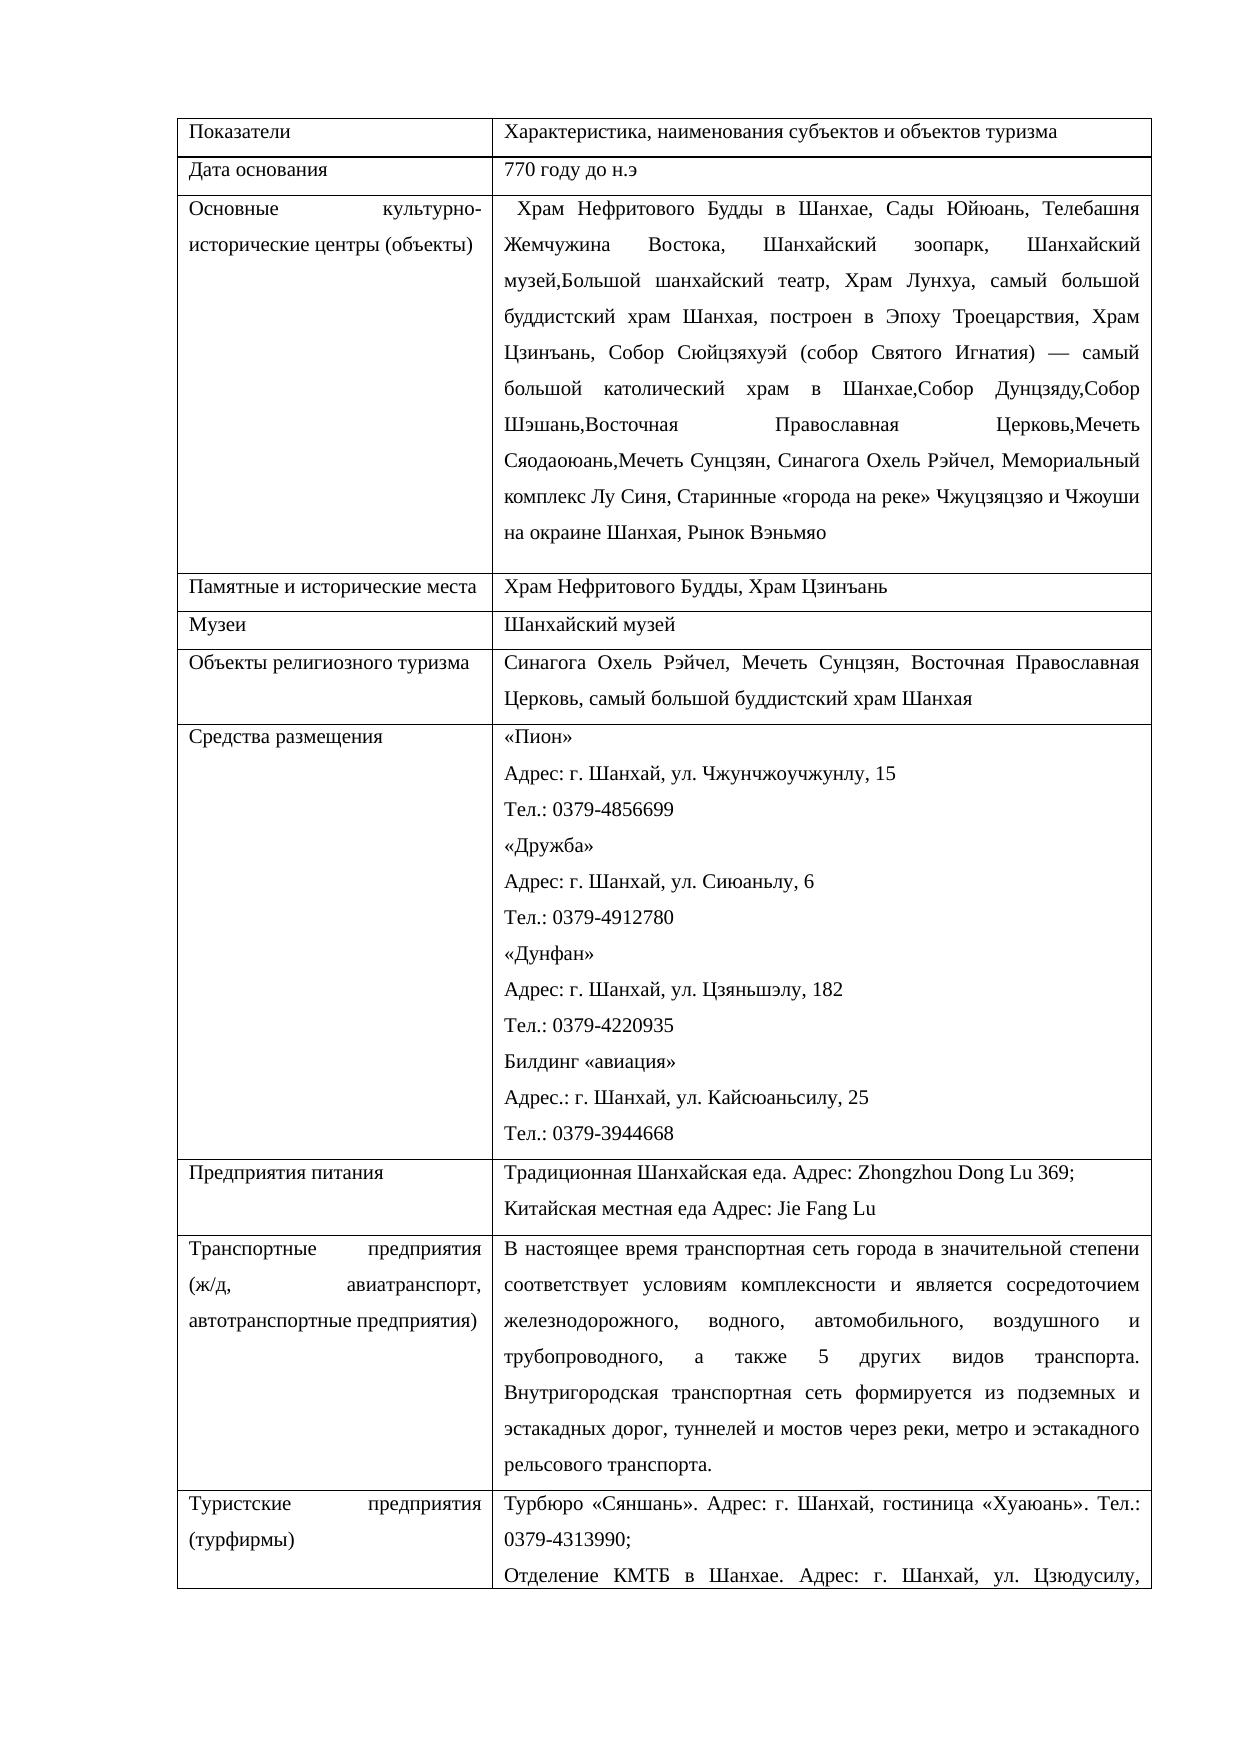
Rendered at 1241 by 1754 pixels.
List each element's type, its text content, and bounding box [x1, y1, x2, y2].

table_cell Объекты религиозного туризма [178, 650, 492, 723]
table_header Характеристика, наименования субъектов и объектов туризма [493, 119, 1151, 156]
table_cell Храм Нефритового Будды в Шанхае, Сады Юйюань, Телебашня Жемчужина Востока, Шанхайский зоопарк, Шанхайский музей,Большой шанхайский театр, Храм Лунхуа, самый большой буддистский храм Шанхая, построен в Эпоху Троецарствия, Храм Цзинъань, Собор Сюйцзяхуэй (собор Святого Игнатия) — самый большой католический храм в Шанхае,Собор Дунцзяду,Собор Шэшань,Восточная Православная Церковь,Мечеть Сяодаоюань,Мечеть Сунцзян, Синагога Охель Рэйчел, Мемориальный комплекс Лу Синя, Старинные «города на реке» Чжуцзяцзяо и Чжоуши на окраине Шанхая, Рынок Вэньмяо [493, 196, 1151, 573]
table_cell Музеи [178, 612, 492, 649]
table_cell Храм Нефритового Будды, Храм Цзинъань [493, 574, 1151, 611]
table_cell «Пион» Адрес: г. Шанхай, ул. Чжунчжоучжунлу, 15 Тел.: 0379-4856699 «Дружба» Адрес: г. Шанхай, ул. Сиюаньлу, 6 Тел.: 0379-4912780 «Дунфан» Адрес: г. Шанхай, ул. Цзяньшэлу, 182 Тел.: 0379-4220935 Билдинг «авиация» Адрес.: г. Шанхай, ул. Кайсюаньсилу, 25 Тел.: 0379-3944668 [493, 725, 1151, 1159]
table_cell В настоящее время транспортная сеть города в значительной степени соответствует условиям комплексности и является сосредоточием железнодорожного, водного, автомобильного, воздушного и трубопроводного, а также 5 других видов транспорта. Внутригородская транспортная сеть формируется из подземных и эстакадных дорог, туннелей и мостов через реки, метро и эстакадного рельсового транспорта. [493, 1236, 1151, 1490]
table_cell Средства размещения [178, 725, 492, 1159]
table_cell Дата основания [178, 158, 492, 194]
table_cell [493, 1491, 1151, 1587]
table_header Показатели [178, 119, 492, 156]
table_cell Шанхайский музей [493, 612, 1151, 649]
table_cell Основные культурно-исторические центры (объекты) [178, 196, 492, 573]
table_cell 770 году до н.э [493, 158, 1151, 194]
table_cell Синагога Охель Рэйчел, Мечеть Сунцзян, Восточная Православная Церковь, самый большой буддистский храм Шанхая [493, 650, 1151, 723]
table_cell Транспортные предприятия (ж/д, авиатранспорт, автотранспортные предприятия) [178, 1236, 492, 1490]
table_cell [178, 1491, 492, 1587]
table_cell Предприятия питания [178, 1160, 492, 1235]
table_cell Памятные и исторические места [178, 574, 492, 611]
table_cell Традиционная Шанхайская еда. Адрес: Zhongzhou Dong Lu 369; Китайская местная еда Адрес: Jie Fang Lu [493, 1160, 1151, 1235]
